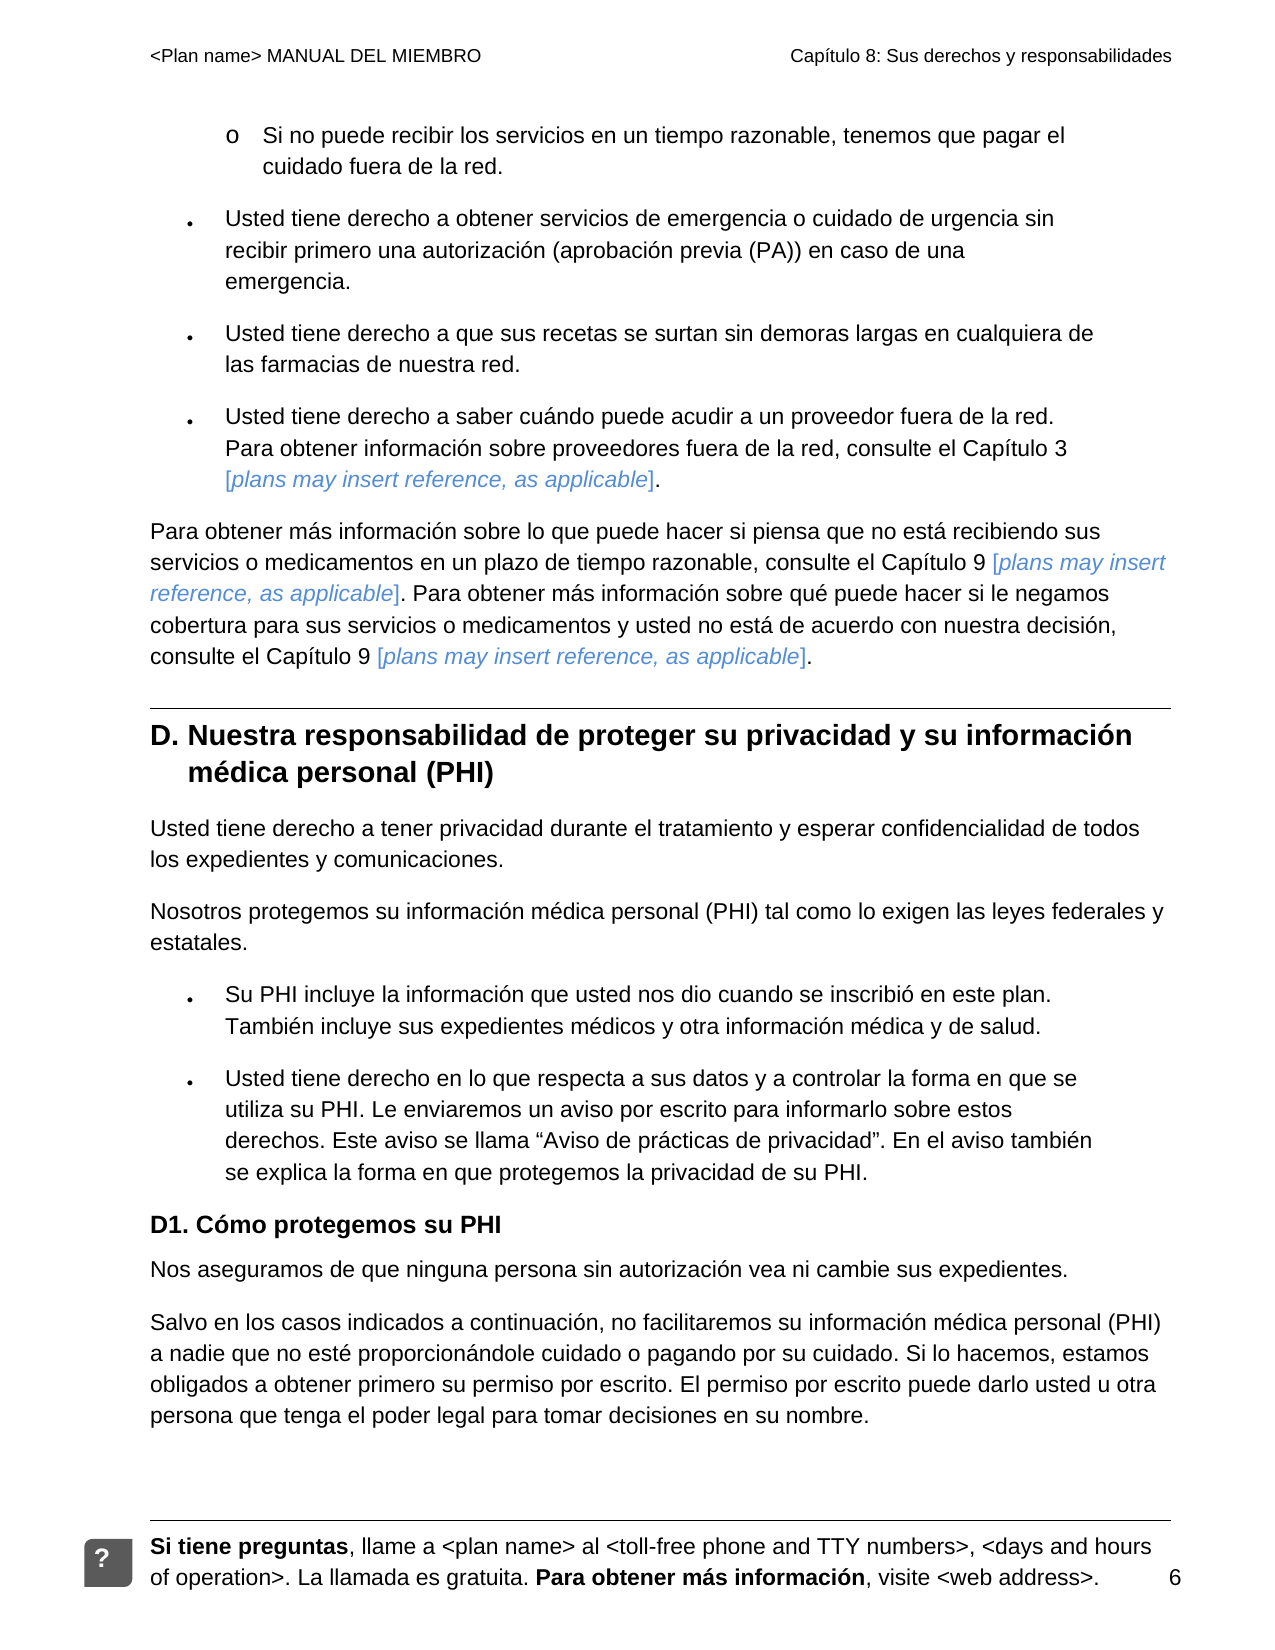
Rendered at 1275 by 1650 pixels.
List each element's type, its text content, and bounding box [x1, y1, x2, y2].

list Usted tiene derecho en lo que respecta a sus datos y a controlar la forma en que se utiliza su PHI. Le enviaremos un aviso por escrito para informarlo sobre estos derechos. Este aviso se llama “Aviso de prácticas de privacidad”. En el aviso también se explica la forma en que protegemos la privacidad de su PHI. [187, 1061, 1096, 1186]
list Salvo en los casos indicados a continuación, no facilitaremos su información médica personal (PHI) a nadie que no esté proporcionándole cuidado o pagando por su cuidado. Si lo hacemos, estamos obligados a obtener primero su permiso por escrito. El permiso por escrito puede darlo usted u otra persona que tenga el poder legal para tomar decisiones en su nombre. [150, 1305, 1171, 1430]
text Para obtener más información sobre lo que puede hacer si piensa que no está recibiendo sus servicios o medicamentos en un plazo de tiempo razonable, consulte el Capítulo 9 [plans may insert reference, as applicable]. Para obtener más información sobre qué puede hacer si le negamos cobertura para sus servicios o medicamentos y usted no está de acuerdo con nuestra decisión, consulte el Capítulo 9 [plans may insert reference, as applicable]. [150, 514, 1171, 671]
subtitle Nuestra responsabilidad de proteger su privacidad y su información médica personal (PHI) [150, 709, 1171, 790]
list Si no puede recibir los servicios en un tiempo razonable, tenemos que pagar el cuidado fuera de la red. [225, 118, 1096, 181]
list Usted tiene derecho a tener privacidad durante el tratamiento y esperar confidencialidad de todos los expedientes y comunicaciones. [150, 811, 1171, 874]
list Usted tiene derecho a obtener servicios de emergencia o cuidado de urgencia sin recibir primero una autorización (aprobación previa (PA)) en caso de una emergencia. [187, 202, 1096, 296]
list Usted tiene derecho a saber cuándo puede acudir a un proveedor fuera de la red. Para obtener información sobre proveedores fuera de la red, consulte el Capítulo 3 [plans may insert reference, as applicable]. [187, 400, 1096, 493]
list Su PHI incluye la información que usted nos dio cuando se inscribió en este plan. También incluye sus expedientes médicos y otra información médica y de salud. [187, 978, 1096, 1040]
text Nosotros protegemos su información médica personal (PHI) tal como lo exigen las leyes federales y estatales. [150, 894, 1171, 957]
list Usted tiene derecho a que sus recetas se surtan sin demoras largas en cualquiera de las farmacias de nuestra red. [187, 316, 1096, 379]
list Nos aseguramos de que ninguna persona sin autorización vea ni cambie sus expedientes. [150, 1253, 1171, 1284]
subtitle D1. Cómo protegemos su PHI [150, 1207, 1096, 1240]
